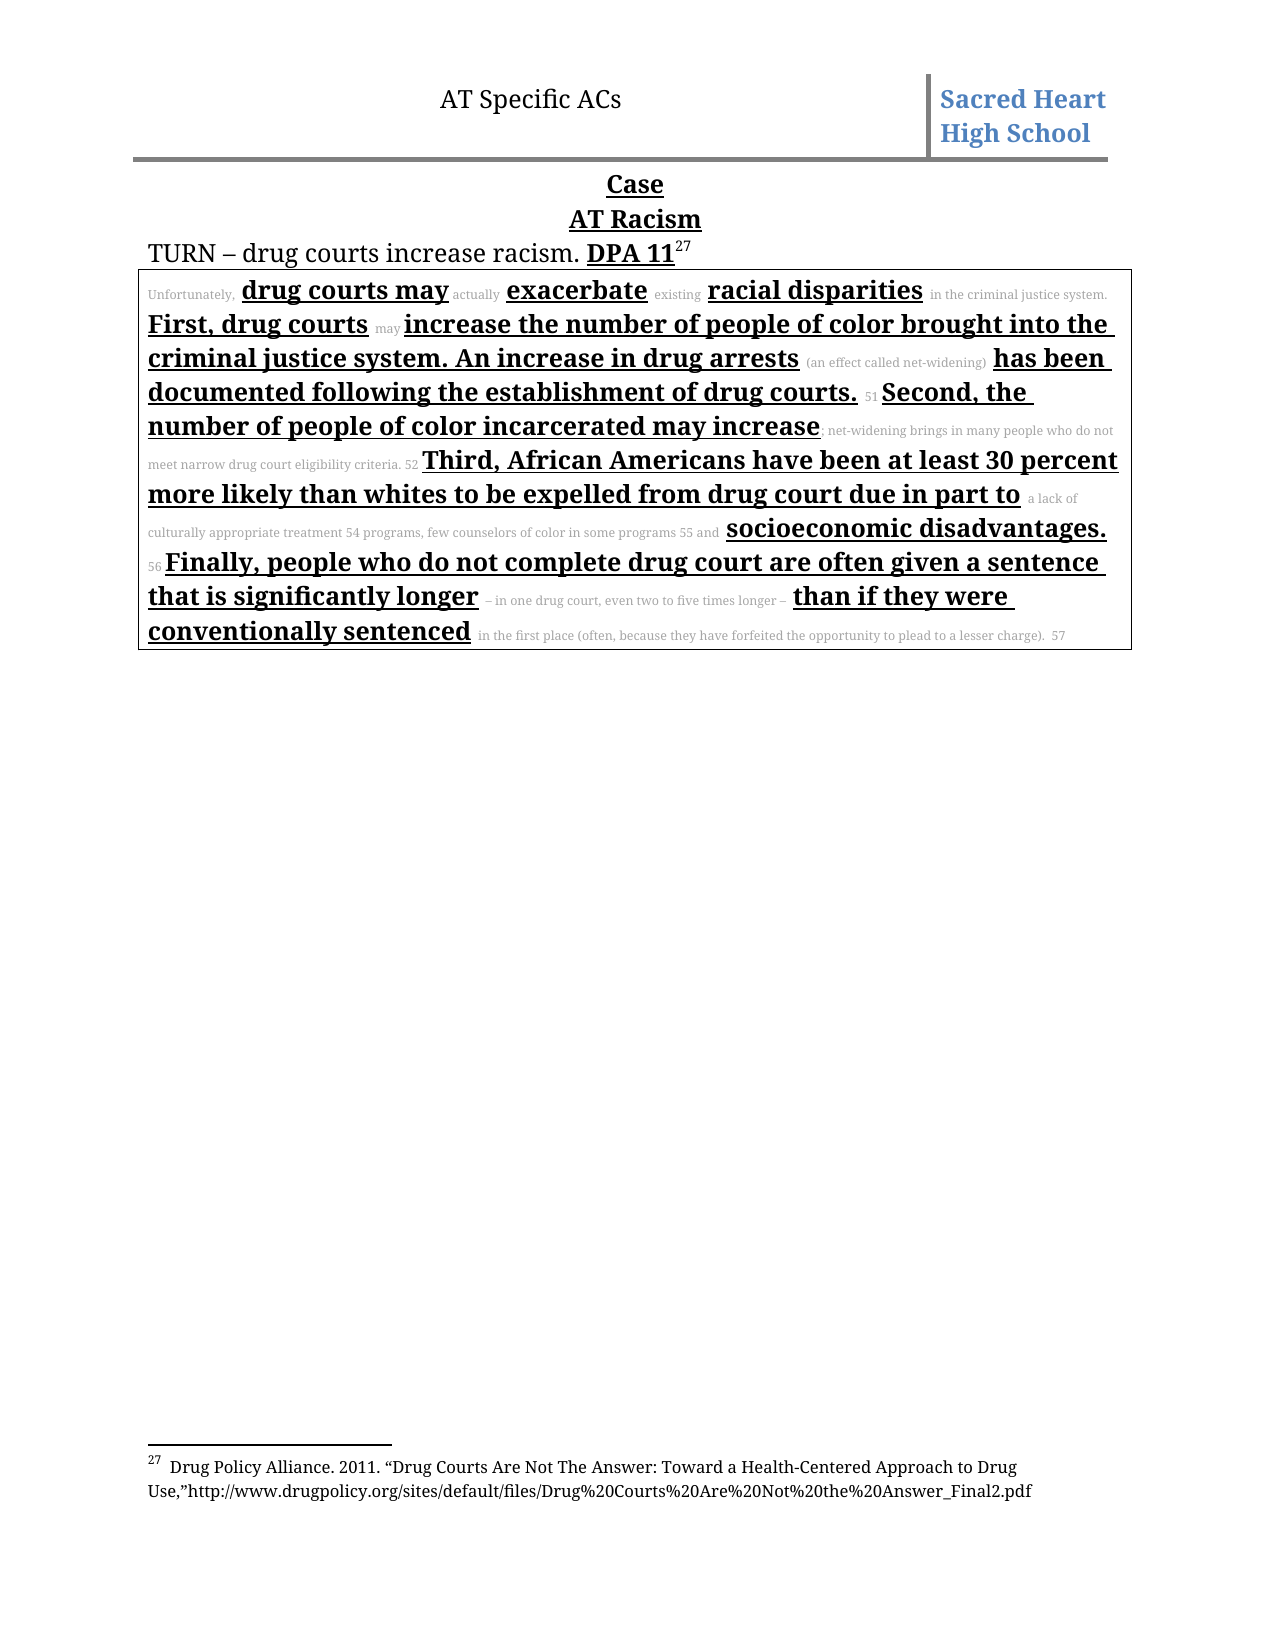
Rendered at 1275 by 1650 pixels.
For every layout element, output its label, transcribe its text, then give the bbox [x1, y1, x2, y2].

subtitle Case [148, 167, 1122, 201]
text Unfortunately, drug courts may actually exacerbate existing racial disparities in the criminal justice system. First, drug courts may increase the number of people of color brought into the criminal justice system. An increase in drug arrests (an effect called net-widening) has been documented following the establishment of drug courts. 51 Second, the number of people of color incarcerated may increase; net-widening brings in many people who do not meet narrow drug court eligibility criteria. 52 Third, African Americans have been at least 30 percent more likely than whites to be expelled from drug court due in part to a lack of culturally appropriate treatment 54 programs, few counselors of color in some programs 55 and socioeconomic disadvantages. 56 Finally, people who do not complete drug court are often given a sentence that is significantly longer – in one drug court, even two to five times longer – than if they were conventionally sentenced in the first place (often, because they have forfeited the opportunity to plead to a lesser charge). 57 [139, 270, 1131, 649]
subtitle AT Racism [148, 201, 1122, 235]
text TURN – drug courts increase racism. DPA 11 [148, 235, 1122, 269]
